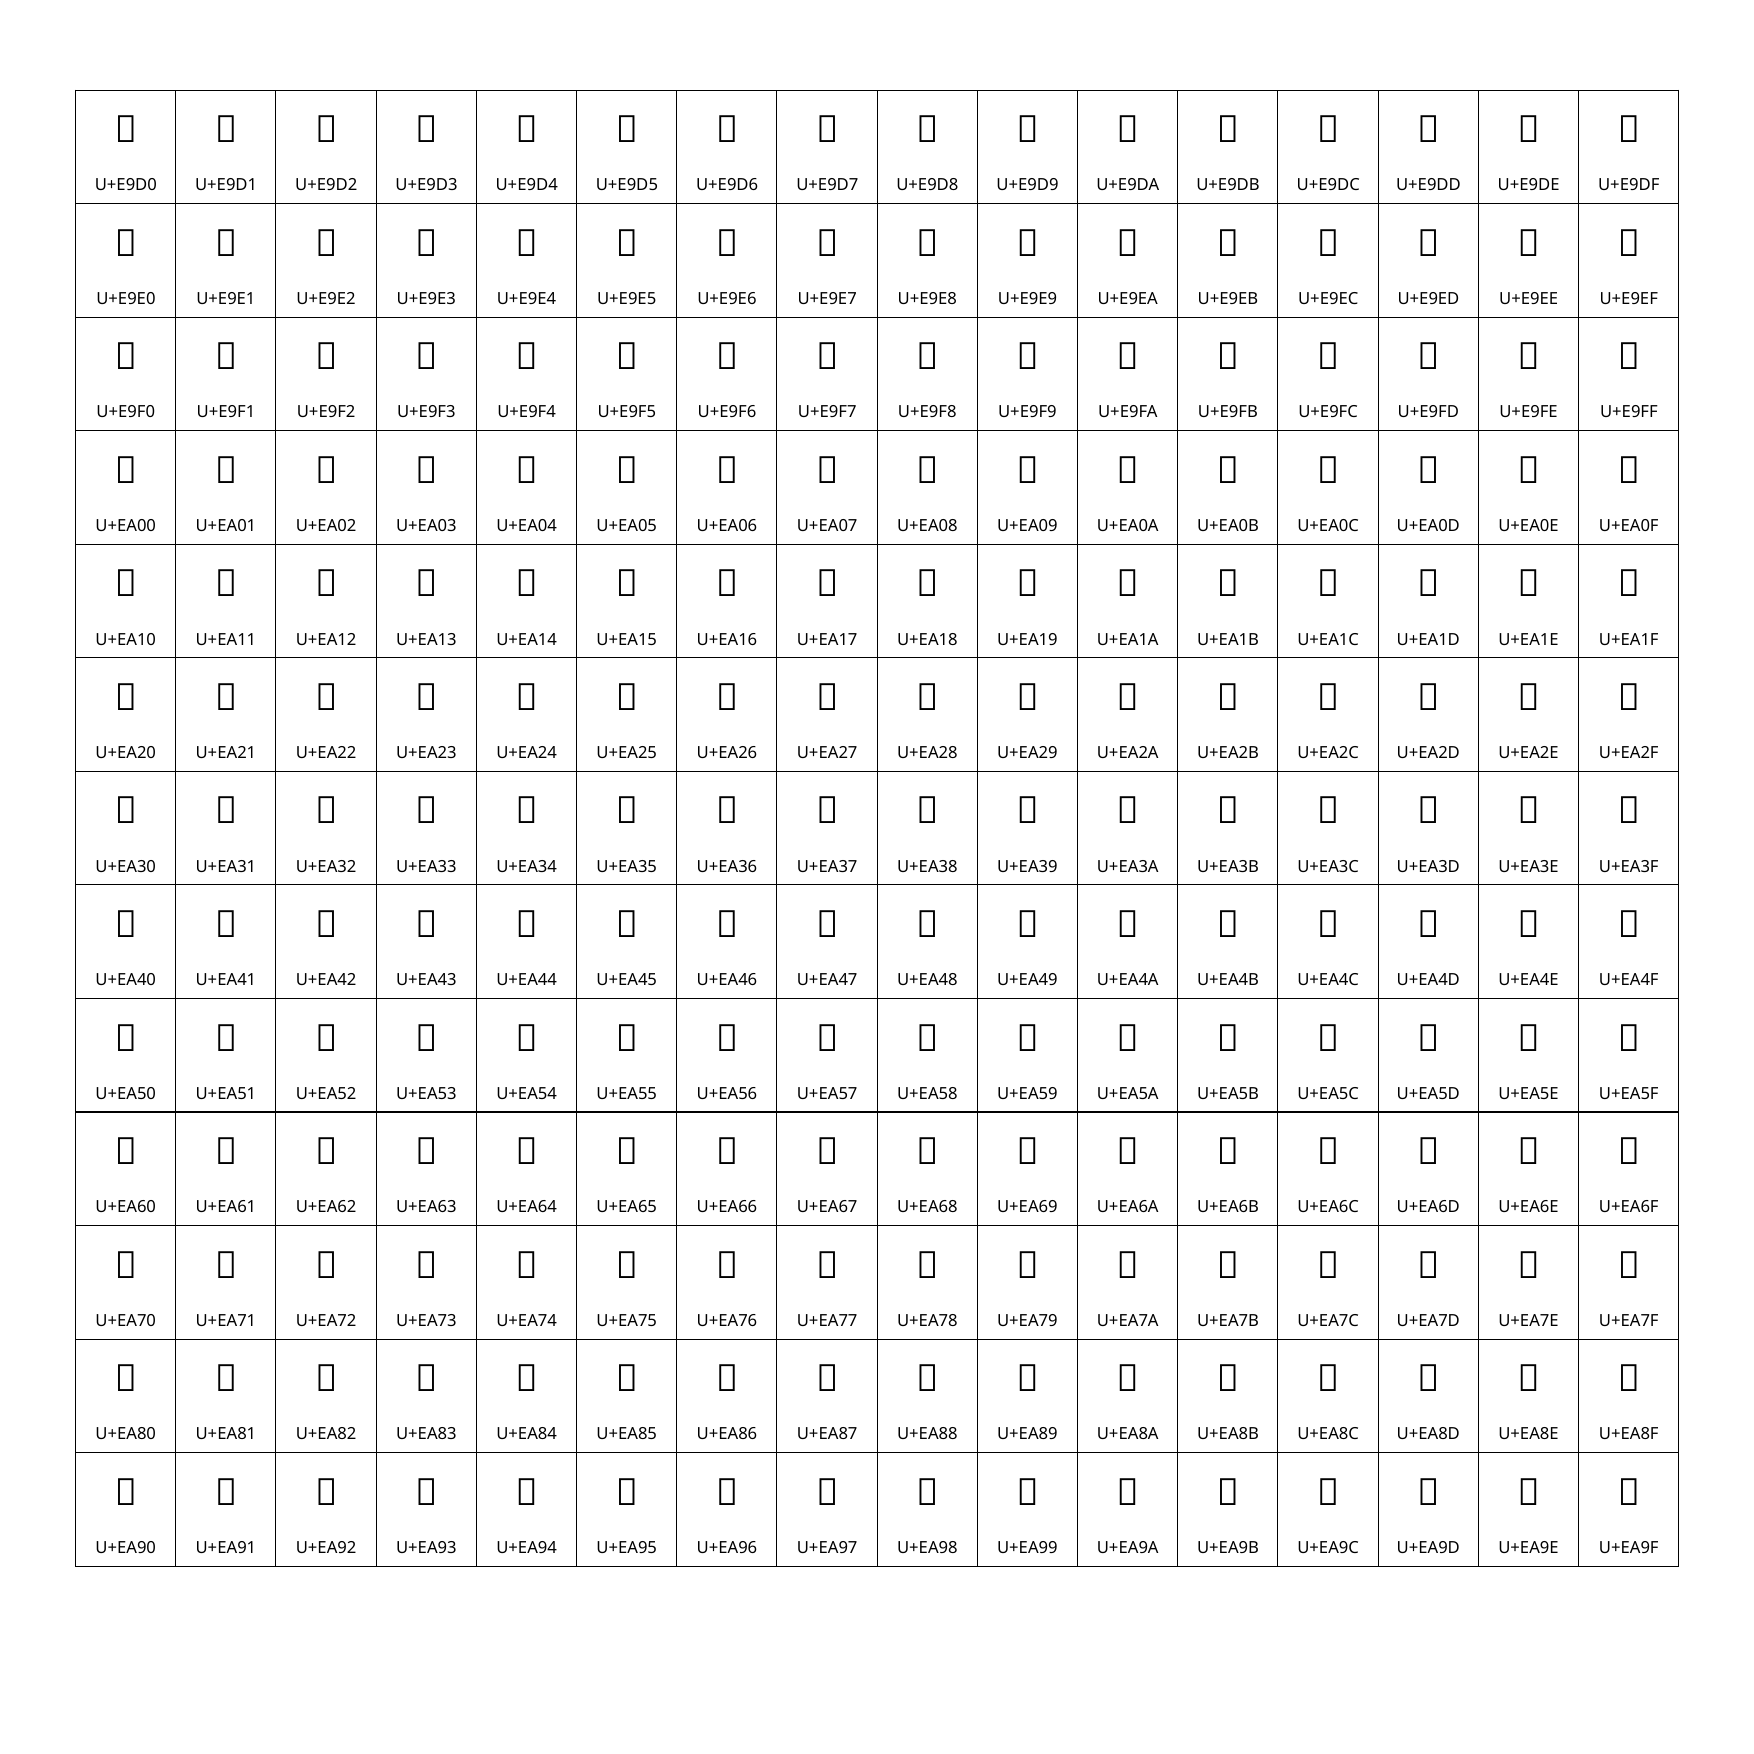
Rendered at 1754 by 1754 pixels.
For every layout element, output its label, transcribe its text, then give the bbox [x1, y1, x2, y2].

table_cell  U+E9FF [1579, 318, 1678, 430]
table_cell  U+EA45 [577, 885, 676, 998]
table_cell  U+EA4D [1379, 885, 1478, 998]
table_cell  U+EA99 [978, 1453, 1077, 1566]
table_cell  U+EA26 [677, 658, 776, 771]
table_cell  U+EA75 [577, 1226, 676, 1338]
table_cell  U+E9D4 [477, 91, 576, 203]
table_cell  U+EA28 [878, 658, 977, 771]
table_cell  U+EA98 [878, 1453, 977, 1566]
table_cell  U+EA3A [1078, 772, 1177, 884]
table_cell  U+EA7C [1278, 1226, 1378, 1338]
table_cell  U+EA49 [978, 885, 1077, 998]
table_cell  U+EA7A [1078, 1226, 1177, 1338]
table_cell  U+EA79 [978, 1226, 1077, 1338]
table_cell  U+EA64 [477, 1113, 576, 1225]
table_cell  U+E9D9 [978, 91, 1077, 203]
table_cell  U+EA97 [777, 1453, 877, 1566]
table_cell  U+EA2E [1479, 658, 1578, 771]
table_cell  U+EA35 [577, 772, 676, 884]
table_cell  U+EA93 [377, 1453, 476, 1566]
table_cell  U+EA01 [176, 431, 275, 544]
table_cell  U+EA78 [878, 1226, 977, 1338]
table_cell  U+EA8D [1379, 1340, 1478, 1452]
table_cell  U+E9DC [1278, 91, 1378, 203]
table_cell  U+E9E6 [677, 204, 776, 317]
table_cell  U+EA18 [878, 545, 977, 657]
table_cell  U+EA9A [1078, 1453, 1177, 1566]
table_cell  U+E9F2 [276, 318, 376, 430]
table_cell  U+EA23 [377, 658, 476, 771]
table_cell  U+E9DE [1479, 91, 1578, 203]
table_cell  U+EA8E [1479, 1340, 1578, 1452]
table_cell  U+EA4E [1479, 885, 1578, 998]
table_cell  U+EA13 [377, 545, 476, 657]
table_cell  U+EA71 [176, 1226, 275, 1338]
table_cell  U+E9EE [1479, 204, 1578, 317]
table_cell  U+EA67 [777, 1113, 877, 1225]
table_cell  U+EA2C [1278, 658, 1378, 771]
table_cell  U+EA7D [1379, 1226, 1478, 1338]
table_cell  U+EA74 [477, 1226, 576, 1338]
table_cell  U+EA12 [276, 545, 376, 657]
table_cell  U+EA2B [1178, 658, 1277, 771]
table_cell  U+EA72 [276, 1226, 376, 1338]
table_cell  U+E9EA [1078, 204, 1177, 317]
table_cell  U+EA39 [978, 772, 1077, 884]
table_cell  U+EA52 [276, 999, 376, 1111]
table_cell  U+EA42 [276, 885, 376, 998]
table_cell  U+EA61 [176, 1113, 275, 1225]
table_cell  U+EA34 [477, 772, 576, 884]
table_cell  U+EA6A [1078, 1113, 1177, 1225]
table_cell  U+EA32 [276, 772, 376, 884]
table_cell  U+EA58 [878, 999, 977, 1111]
table_cell  U+EA6B [1178, 1113, 1277, 1225]
table_cell  U+EA1C [1278, 545, 1378, 657]
table_cell  U+E9D2 [276, 91, 376, 203]
table_cell  U+EA0F [1579, 431, 1678, 544]
table_cell  U+EA85 [577, 1340, 676, 1452]
table_cell  U+E9EC [1278, 204, 1378, 317]
table_cell  U+EA92 [276, 1453, 376, 1566]
table_cell  U+EA25 [577, 658, 676, 771]
table_cell  U+E9EF [1579, 204, 1678, 317]
table_cell  U+EA1D [1379, 545, 1478, 657]
table_cell  U+EA95 [577, 1453, 676, 1566]
table_cell  U+EA89 [978, 1340, 1077, 1452]
table_cell  U+EA53 [377, 999, 476, 1111]
table_cell  U+EA68 [878, 1113, 977, 1225]
table_cell  U+EA77 [777, 1226, 877, 1338]
table_cell  U+EA9D [1379, 1453, 1478, 1566]
table_cell  U+E9D8 [878, 91, 977, 203]
table_cell  U+EA70 [76, 1226, 175, 1338]
table_cell  U+EA17 [777, 545, 877, 657]
table_cell  U+EA47 [777, 885, 877, 998]
table_cell  U+EA59 [978, 999, 1077, 1111]
table_cell  U+EA33 [377, 772, 476, 884]
table_cell  U+EA22 [276, 658, 376, 771]
table_cell  U+EA88 [878, 1340, 977, 1452]
table_cell  U+E9E9 [978, 204, 1077, 317]
table_cell  U+E9E7 [777, 204, 877, 317]
table_cell  U+EA91 [176, 1453, 275, 1566]
table_cell  U+EA05 [577, 431, 676, 544]
table_cell  U+E9D7 [777, 91, 877, 203]
table_cell  U+EA27 [777, 658, 877, 771]
table_cell  U+EA96 [677, 1453, 776, 1566]
table_cell  U+EA9F [1579, 1453, 1678, 1566]
table_cell  U+EA11 [176, 545, 275, 657]
table_cell  U+EA0D [1379, 431, 1478, 544]
table_cell  U+EA31 [176, 772, 275, 884]
table_cell  U+E9F8 [878, 318, 977, 430]
table_cell  U+EA56 [677, 999, 776, 1111]
table_cell  U+EA16 [677, 545, 776, 657]
table_cell  U+EA80 [76, 1340, 175, 1452]
table_cell  U+E9F0 [76, 318, 175, 430]
table_cell  U+E9FB [1178, 318, 1277, 430]
table_cell  U+EA63 [377, 1113, 476, 1225]
table_cell  U+EA5E [1479, 999, 1578, 1111]
table_cell  U+EA82 [276, 1340, 376, 1452]
table_cell  U+EA21 [176, 658, 275, 771]
table_cell  U+EA3F [1579, 772, 1678, 884]
table_cell  U+EA30 [76, 772, 175, 884]
table_cell  U+E9DA [1078, 91, 1177, 203]
table_cell  U+EA62 [276, 1113, 376, 1225]
table_cell  U+E9E0 [76, 204, 175, 317]
table_cell  U+EA3C [1278, 772, 1378, 884]
table_cell  U+EA08 [878, 431, 977, 544]
table_cell  U+EA5D [1379, 999, 1478, 1111]
table_cell  U+EA36 [677, 772, 776, 884]
table_cell  U+E9E5 [577, 204, 676, 317]
table_cell  U+EA43 [377, 885, 476, 998]
table_cell  U+E9E8 [878, 204, 977, 317]
table_cell  U+E9DF [1579, 91, 1678, 203]
table_cell  U+EA0B [1178, 431, 1277, 544]
table_cell  U+E9FC [1278, 318, 1378, 430]
table_cell  U+E9D6 [677, 91, 776, 203]
table_cell  U+EA5B [1178, 999, 1277, 1111]
table_cell  U+EA10 [76, 545, 175, 657]
table_cell  U+EA8C [1278, 1340, 1378, 1452]
table_cell  U+EA5C [1278, 999, 1378, 1111]
table_cell  U+E9F5 [577, 318, 676, 430]
table_cell  U+EA4C [1278, 885, 1378, 998]
table_cell  U+EA00 [76, 431, 175, 544]
table_cell  U+EA8F [1579, 1340, 1678, 1452]
table_cell  U+EA24 [477, 658, 576, 771]
table_cell  U+EA55 [577, 999, 676, 1111]
table_cell  U+EA7F [1579, 1226, 1678, 1338]
table_cell  U+EA0A [1078, 431, 1177, 544]
table_cell  U+E9F3 [377, 318, 476, 430]
table_cell  U+E9E2 [276, 204, 376, 317]
table_cell  U+EA4F [1579, 885, 1678, 998]
table_cell  U+E9D3 [377, 91, 476, 203]
table_cell  U+E9D5 [577, 91, 676, 203]
table_cell  U+EA2F [1579, 658, 1678, 771]
table_cell  U+EA6E [1479, 1113, 1578, 1225]
table_cell  U+E9E1 [176, 204, 275, 317]
table_cell  U+EA1A [1078, 545, 1177, 657]
table_cell  U+EA57 [777, 999, 877, 1111]
table_cell  U+E9F1 [176, 318, 275, 430]
table_cell  U+EA37 [777, 772, 877, 884]
table_cell  U+EA20 [76, 658, 175, 771]
table_cell  U+E9D0 [76, 91, 175, 203]
table_cell  U+EA5A [1078, 999, 1177, 1111]
table_cell  U+EA6D [1379, 1113, 1478, 1225]
table_cell  U+EA51 [176, 999, 275, 1111]
table_cell  U+EA14 [477, 545, 576, 657]
table_cell  U+EA6F [1579, 1113, 1678, 1225]
table_cell  U+EA40 [76, 885, 175, 998]
table_cell  U+EA73 [377, 1226, 476, 1338]
table_cell  U+E9D1 [176, 91, 275, 203]
table_cell  U+E9DD [1379, 91, 1478, 203]
table_cell  U+E9DB [1178, 91, 1277, 203]
table_cell  U+EA87 [777, 1340, 877, 1452]
table_cell  U+EA06 [677, 431, 776, 544]
table_cell  U+EA84 [477, 1340, 576, 1452]
table_cell  U+E9EB [1178, 204, 1277, 317]
table_cell  U+EA69 [978, 1113, 1077, 1225]
table_cell  U+E9F4 [477, 318, 576, 430]
table_cell  U+EA2A [1078, 658, 1177, 771]
table_cell  U+E9FA [1078, 318, 1177, 430]
table_cell  U+EA7E [1479, 1226, 1578, 1338]
table_cell  U+EA9E [1479, 1453, 1578, 1566]
table_cell  U+EA09 [978, 431, 1077, 544]
table_cell  U+E9E4 [477, 204, 576, 317]
table_cell  U+EA76 [677, 1226, 776, 1338]
table_cell  U+EA03 [377, 431, 476, 544]
table_cell  U+EA46 [677, 885, 776, 998]
table_cell  U+EA48 [878, 885, 977, 998]
table_cell  U+EA4A [1078, 885, 1177, 998]
table_cell  U+EA54 [477, 999, 576, 1111]
table_cell  U+EA41 [176, 885, 275, 998]
table_cell  U+E9F6 [677, 318, 776, 430]
table_cell  U+EA3D [1379, 772, 1478, 884]
table_cell  U+EA50 [76, 999, 175, 1111]
table_cell  U+EA94 [477, 1453, 576, 1566]
table_cell  U+EA8A [1078, 1340, 1177, 1452]
table_cell  U+EA8B [1178, 1340, 1277, 1452]
table_cell  U+EA1B [1178, 545, 1277, 657]
table_cell  U+EA3E [1479, 772, 1578, 884]
table_cell  U+EA65 [577, 1113, 676, 1225]
table_cell  U+EA9C [1278, 1453, 1378, 1566]
table_cell  U+EA29 [978, 658, 1077, 771]
table_cell  U+EA90 [76, 1453, 175, 1566]
table_cell  U+EA07 [777, 431, 877, 544]
table_cell  U+E9F7 [777, 318, 877, 430]
table_cell  U+EA1E [1479, 545, 1578, 657]
table_cell  U+EA15 [577, 545, 676, 657]
table_cell  U+EA19 [978, 545, 1077, 657]
table_cell  U+EA86 [677, 1340, 776, 1452]
table_cell  U+EA0C [1278, 431, 1378, 544]
table_cell  U+EA4B [1178, 885, 1277, 998]
table_cell  U+EA6C [1278, 1113, 1378, 1225]
table_cell  U+E9FE [1479, 318, 1578, 430]
table_cell  U+EA02 [276, 431, 376, 544]
table_cell  U+EA9B [1178, 1453, 1277, 1566]
table_cell  U+EA66 [677, 1113, 776, 1225]
table_cell  U+E9ED [1379, 204, 1478, 317]
table_cell  U+EA5F [1579, 999, 1678, 1111]
table_cell  U+E9F9 [978, 318, 1077, 430]
table_cell  U+EA0E [1479, 431, 1578, 544]
table_cell  U+EA2D [1379, 658, 1478, 771]
table_cell  U+E9E3 [377, 204, 476, 317]
table_cell  U+EA81 [176, 1340, 275, 1452]
table_cell  U+E9FD [1379, 318, 1478, 430]
table_cell  U+EA3B [1178, 772, 1277, 884]
table_cell  U+EA04 [477, 431, 576, 544]
table_cell  U+EA38 [878, 772, 977, 884]
table_cell  U+EA60 [76, 1113, 175, 1225]
table_cell  U+EA1F [1579, 545, 1678, 657]
table_cell  U+EA44 [477, 885, 576, 998]
table_cell  U+EA7B [1178, 1226, 1277, 1338]
table_cell  U+EA83 [377, 1340, 476, 1452]
